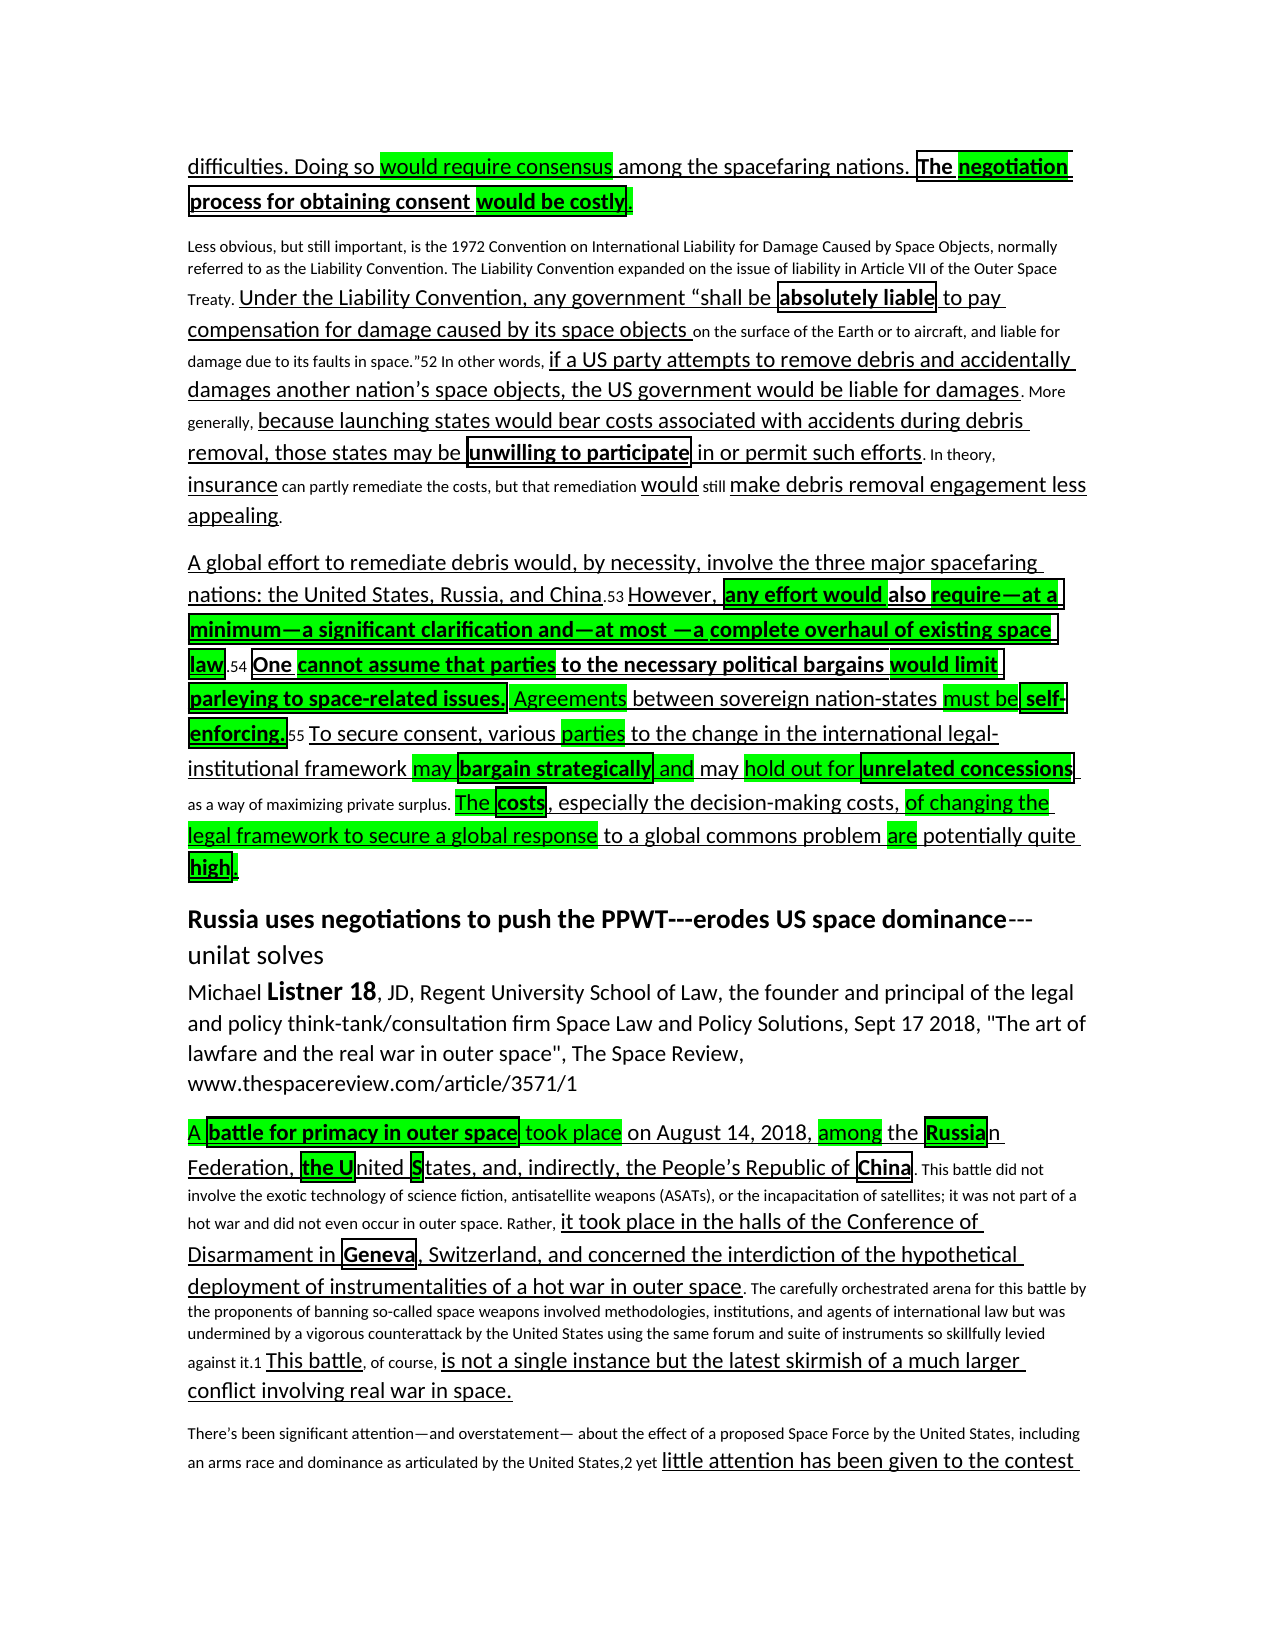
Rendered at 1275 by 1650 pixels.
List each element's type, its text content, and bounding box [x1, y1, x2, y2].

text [187, 1423, 1087, 1474]
text A battle for primacy in outer space took place on August 14, 2018, among the Russian Federation, the United States, and, indirectly, the People’s Republic of China. This battle did not involve the exotic technology of science fiction, antisatellite weapons (ASATs), or the incapacitation of satellites; it was not part of a hot war and did not even occur in outer space. Rather, it took place in the halls of the Conference of Disarmament in Geneva, Switzerland, and concerned the interdiction of the hypothetical deployment of instrumentalities of a hot war in outer space. The carefully orchestrated arena for this battle by the proponents of banning so-called space weapons involved methodologies, institutions, and agents of international law but was undermined by a vigorous counterattack by the United States using the same forum and suite of instruments so skillfully levied against it.1 This battle, of course, is not a single instance but the latest skirmish of a much larger conflict involving real war in space. [187, 1116, 1087, 1404]
text Less obvious, but still important, is the 1972 Convention on International Liability for Damage Caused by Space Objects, normally referred to as the Liability Convention. The Liability Convention expanded on the issue of liability in Article VII of the Outer Space Treaty. Under the Liability Convention, any government “shall be absolutely liable to pay compensation for damage caused by its space objects on the surface of the Earth or to aircraft, and liable for damage due to its faults in space.”52 In other words, if a US party attempts to remove debris and accidentally damages another nation’s space objects, the US government would be liable for damages. More generally, because launching states would bear costs associated with accidents during debris removal, those states may be unwilling to participate in or permit such efforts. In theory, insurance can partly remediate the costs, but that remediation would still make debris removal engagement less appealing. [187, 236, 1087, 529]
subtitle Russia uses negotiations to push the PPWT---erodes US space dominance---unilat solves [187, 903, 1087, 971]
text A global effort to remediate debris would, by necessity, involve the three major spacefaring nations: the United States, Russia, and China.53 However, any effort would also require—at a minimum—a significant clarification and—at most —a complete overhaul of existing space law.54 One cannot assume that parties to the necessary political bargains would limit parleying to space-related issues. Agreements between sovereign nation-states must be self-enforcing.55 To secure consent, various parties to the change in the international legal-institutional framework may bargain strategically and may hold out for unrelated concessions as a way of maximizing private surplus. The costs, especially the decision-making costs, of changing the legal framework to secure a global response to a global commons problem are potentially quite high. [187, 548, 1087, 883]
text Michael Listner 18, JD, Regent University School of Law, the founder and principal of the legal and policy think-tank/consultation firm Space Law and Policy Solutions, Sept 17 2018, "The art of lawfare and the real war in outer space", The Space Review, www.thespacereview.com/article/3571/1 [187, 974, 1087, 1097]
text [187, 150, 1087, 217]
